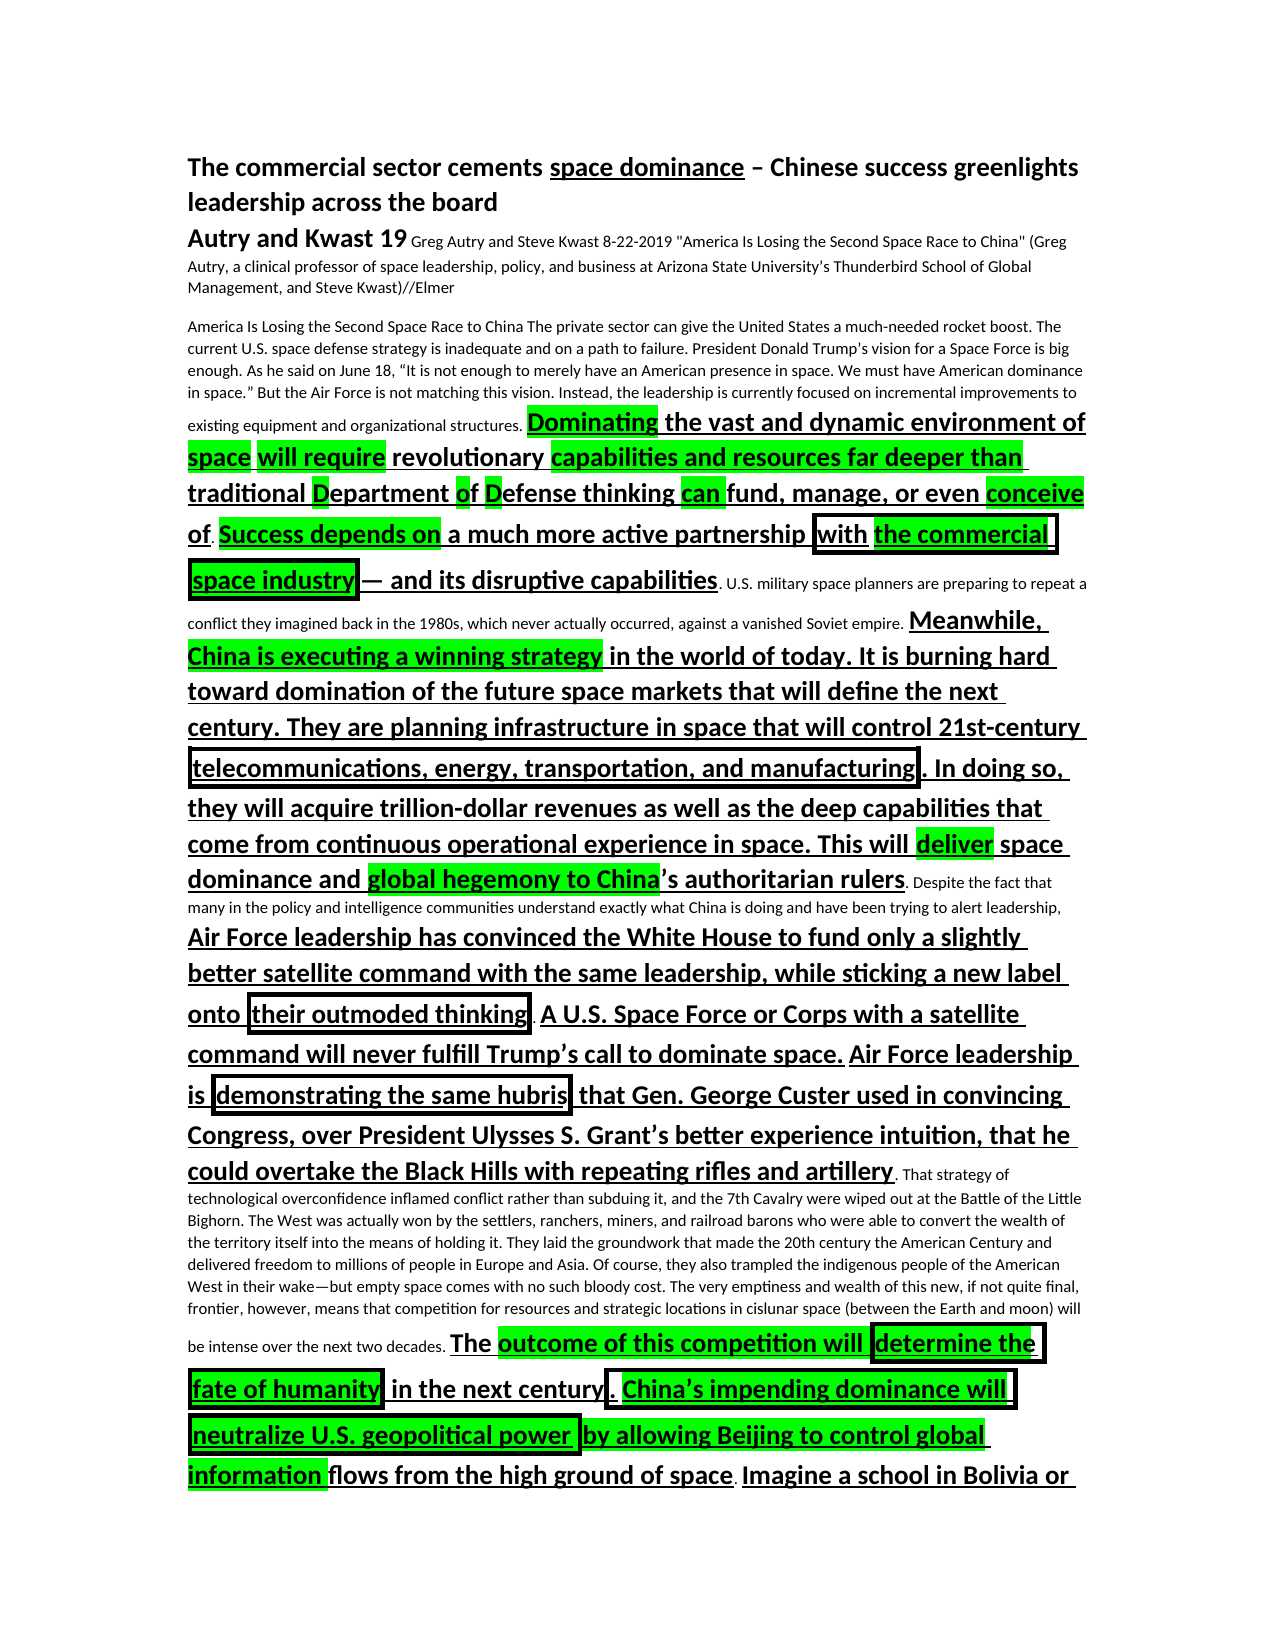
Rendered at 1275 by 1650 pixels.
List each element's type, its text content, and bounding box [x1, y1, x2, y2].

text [187, 739, 1087, 1491]
text Autry and Kwast 19 Greg Autry and Steve Kwast 8-22-2019 "America Is Losing the Second Space Race to China" (Greg Autry, a clinical professor of space leadership, policy, and business at Arizona State University’s Thunderbird School of Global Management, and Steve Kwast)//Elmer [187, 221, 1087, 298]
subtitle The commercial sector cements space dominance – Chinese success greenlights leadership across the board [187, 150, 1087, 219]
